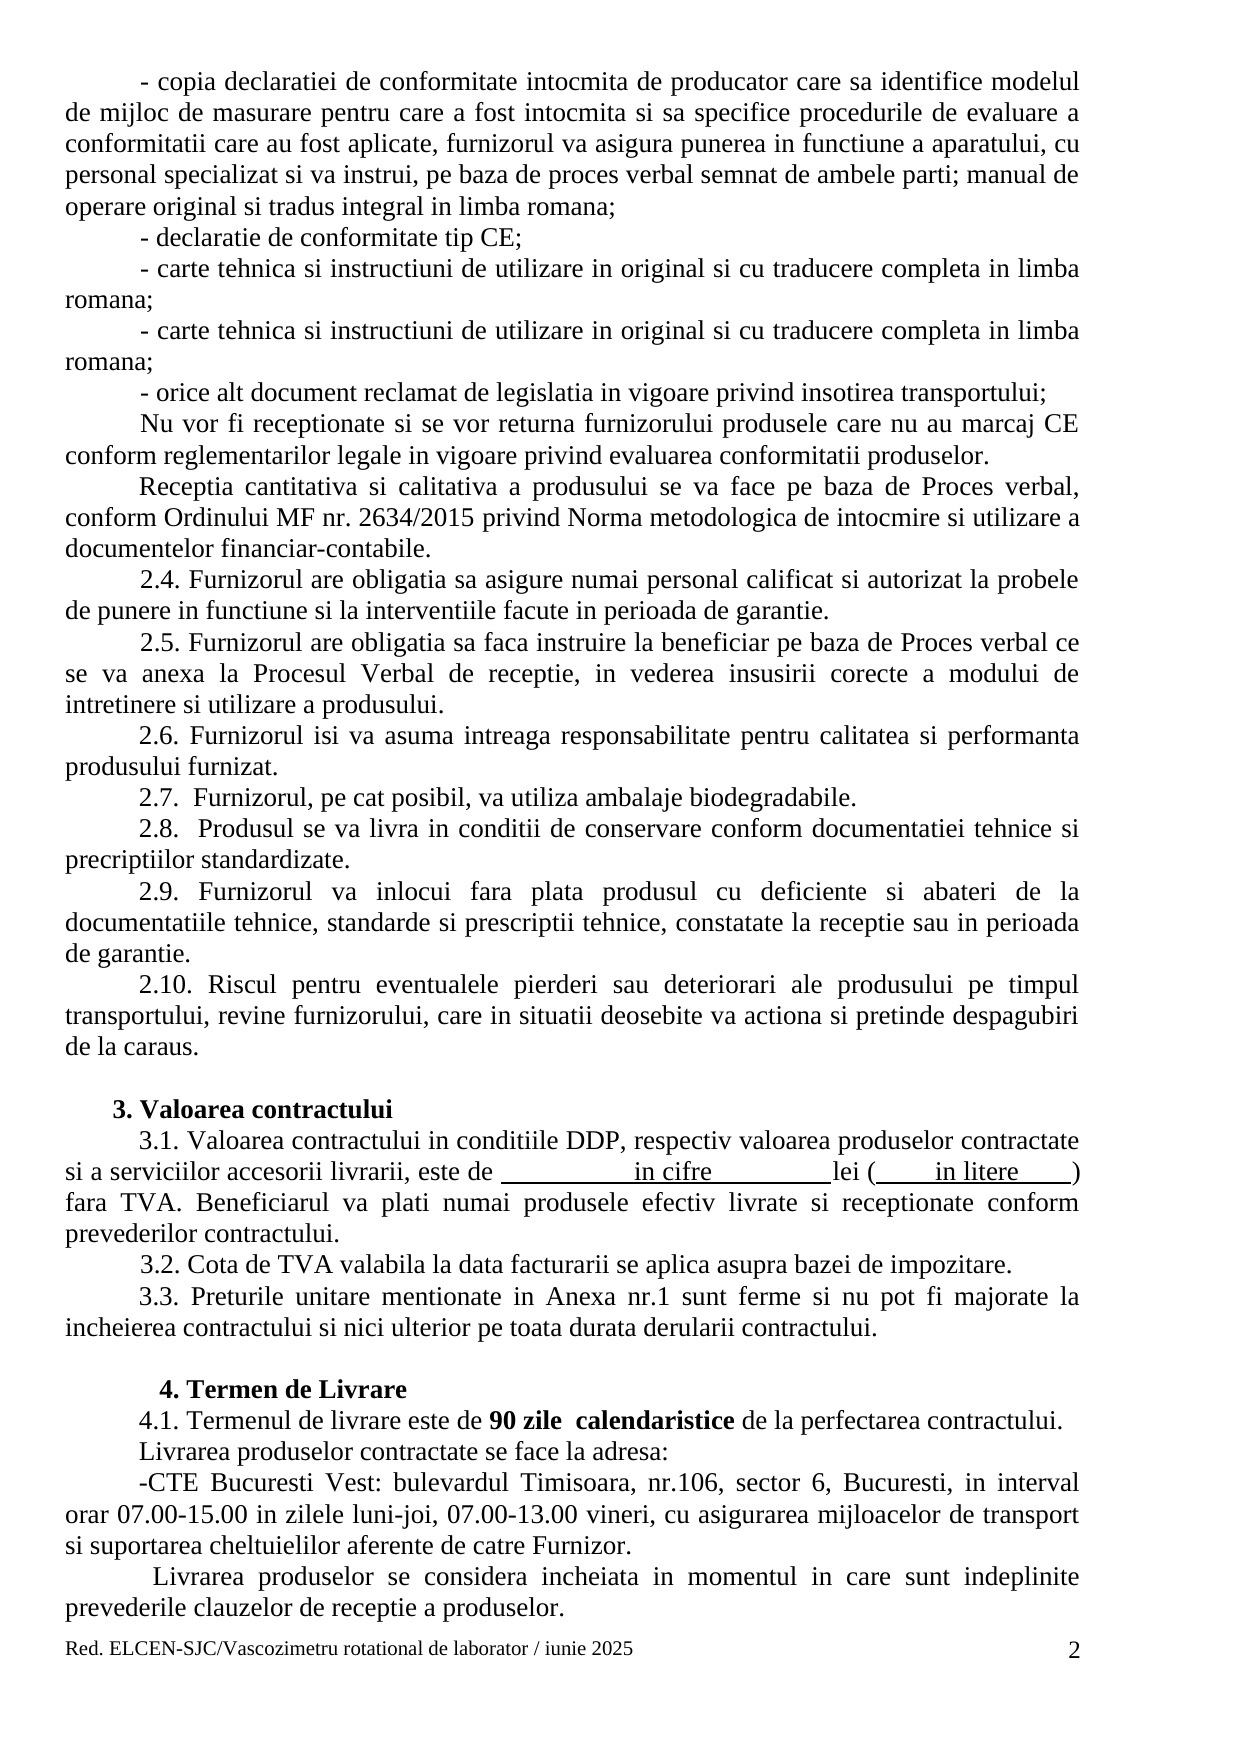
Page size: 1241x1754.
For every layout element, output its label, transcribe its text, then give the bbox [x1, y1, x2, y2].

text - carte tehnica si instructiuni de utilizare in original si cu traducere completa in limba romana; [65, 314, 1081, 376]
text 2.5. Furnizorul are obligatia sa faca instruire la beneficiar pe baza de Proces verbal ce se va anexa la Procesul Verbal de receptie, in vederea insusirii corecte a modului de intretinere si utilizare a produsului. [65, 626, 1081, 719]
text 2.9. Furnizorul va inlocui fara plata produsul cu deficiente si abateri de la documentatiile tehnice, standarde si prescriptii tehnice, constatate la receptie sau in perioada de garantie. [65, 875, 1081, 968]
text - carte tehnica si instructiuni de utilizare in original si cu traducere completa in limba romana; [65, 252, 1081, 314]
text 2.7. Furnizorul, pe cat posibil, va utiliza ambalaje biodegradabile. [65, 781, 1081, 812]
text Livrarea produselor contractate se face la adresa: [65, 1435, 1081, 1467]
text 4.1. Termenul de livrare este de 90 zile calendaristice de la perfectarea contractului. [65, 1404, 1081, 1435]
text 3.2. Cota de TVA valabila la data facturarii se aplica asupra bazei de impozitare. [65, 1248, 1081, 1280]
text Nu vor fi receptionate si se vor returna furnizorului produsele care nu au marcaj CE conform reglementarilor legale in vigoare privind evaluarea conformitatii produselor. [65, 408, 1081, 470]
text - declaratie de conformitate tip CE; [65, 221, 1081, 252]
text 2.8. Produsul se va livra in conditii de conservare conform documentatiei tehnice si precriptiilor standardizate. [65, 812, 1081, 875]
text 4. Termen de Livrare [65, 1373, 1081, 1404]
text - copia declaratiei de conformitate intocmita de producator care sa identifice modelul de mijloc de masurare pentru care a fost intocmita si sa specifice procedurile de evaluare a conformitatii care au fost aplicate, furnizorul va asigura punerea in functiune a aparatului, cu personal specializat si va instrui, pe baza de proces verbal semnat de ambele parti; manual de operare original si tradus integral in limba romana; [65, 65, 1081, 221]
text 3. Valoarea contractului [65, 1093, 1081, 1124]
text 2.6. Furnizorul isi va asuma intreaga responsabilitate pentru calitatea si performanta produsului furnizat. [65, 719, 1081, 781]
text 3.3. Preturile unitare mentionate in Anexa nr.1 sunt ferme si nu pot fi majorate la incheierea contractului si nici ulterior pe toata durata derularii contractului. [65, 1280, 1081, 1342]
text -CTE Bucuresti Vest: bulevardul Timisoara, nr.106, sector 6, Bucuresti, in interval orar 07.00-15.00 in zilele luni-joi, 07.00-13.00 vineri, cu asigurarea mijloacelor de transport si suportarea cheltuielilor aferente de catre Furnizor. [65, 1467, 1081, 1560]
text Livrarea produselor se considera incheiata in momentul in care sunt indeplinite prevederile clauzelor de receptie a produselor. [65, 1560, 1081, 1622]
text 2.4. Furnizorul are obligatia sa asigure numai personal calificat si autorizat la probele de punere in functiune si la interventiile facute in perioada de garantie. [65, 563, 1081, 626]
text 2.10. Riscul pentru eventualele pierderi sau deteriorari ale produsului pe timpul transportului, revine furnizorului, care in situatii deosebite va actiona si pretinde despagubiri de la caraus. [65, 968, 1081, 1062]
text 3.1. Valoarea contractului in conditiile DDP, respectiv valoarea produselor contractate si a serviciilor accesorii livrarii, este de in cifre lei ( in litere ) fara TVA. Beneficiarul va plati numai produsele efectiv livrate si receptionate conform prevederilor contractului. [65, 1124, 1081, 1248]
text - orice alt document reclamat de legislatia in vigoare privind insotirea transportului; [65, 376, 1081, 408]
text Receptia cantitativa si calitativa a produsului se va face pe baza de Proces verbal, conform Ordinului MF nr. 2634/2015 privind Norma metodologica de intocmire si utilizare a documentelor financiar-contabile. [65, 470, 1081, 563]
